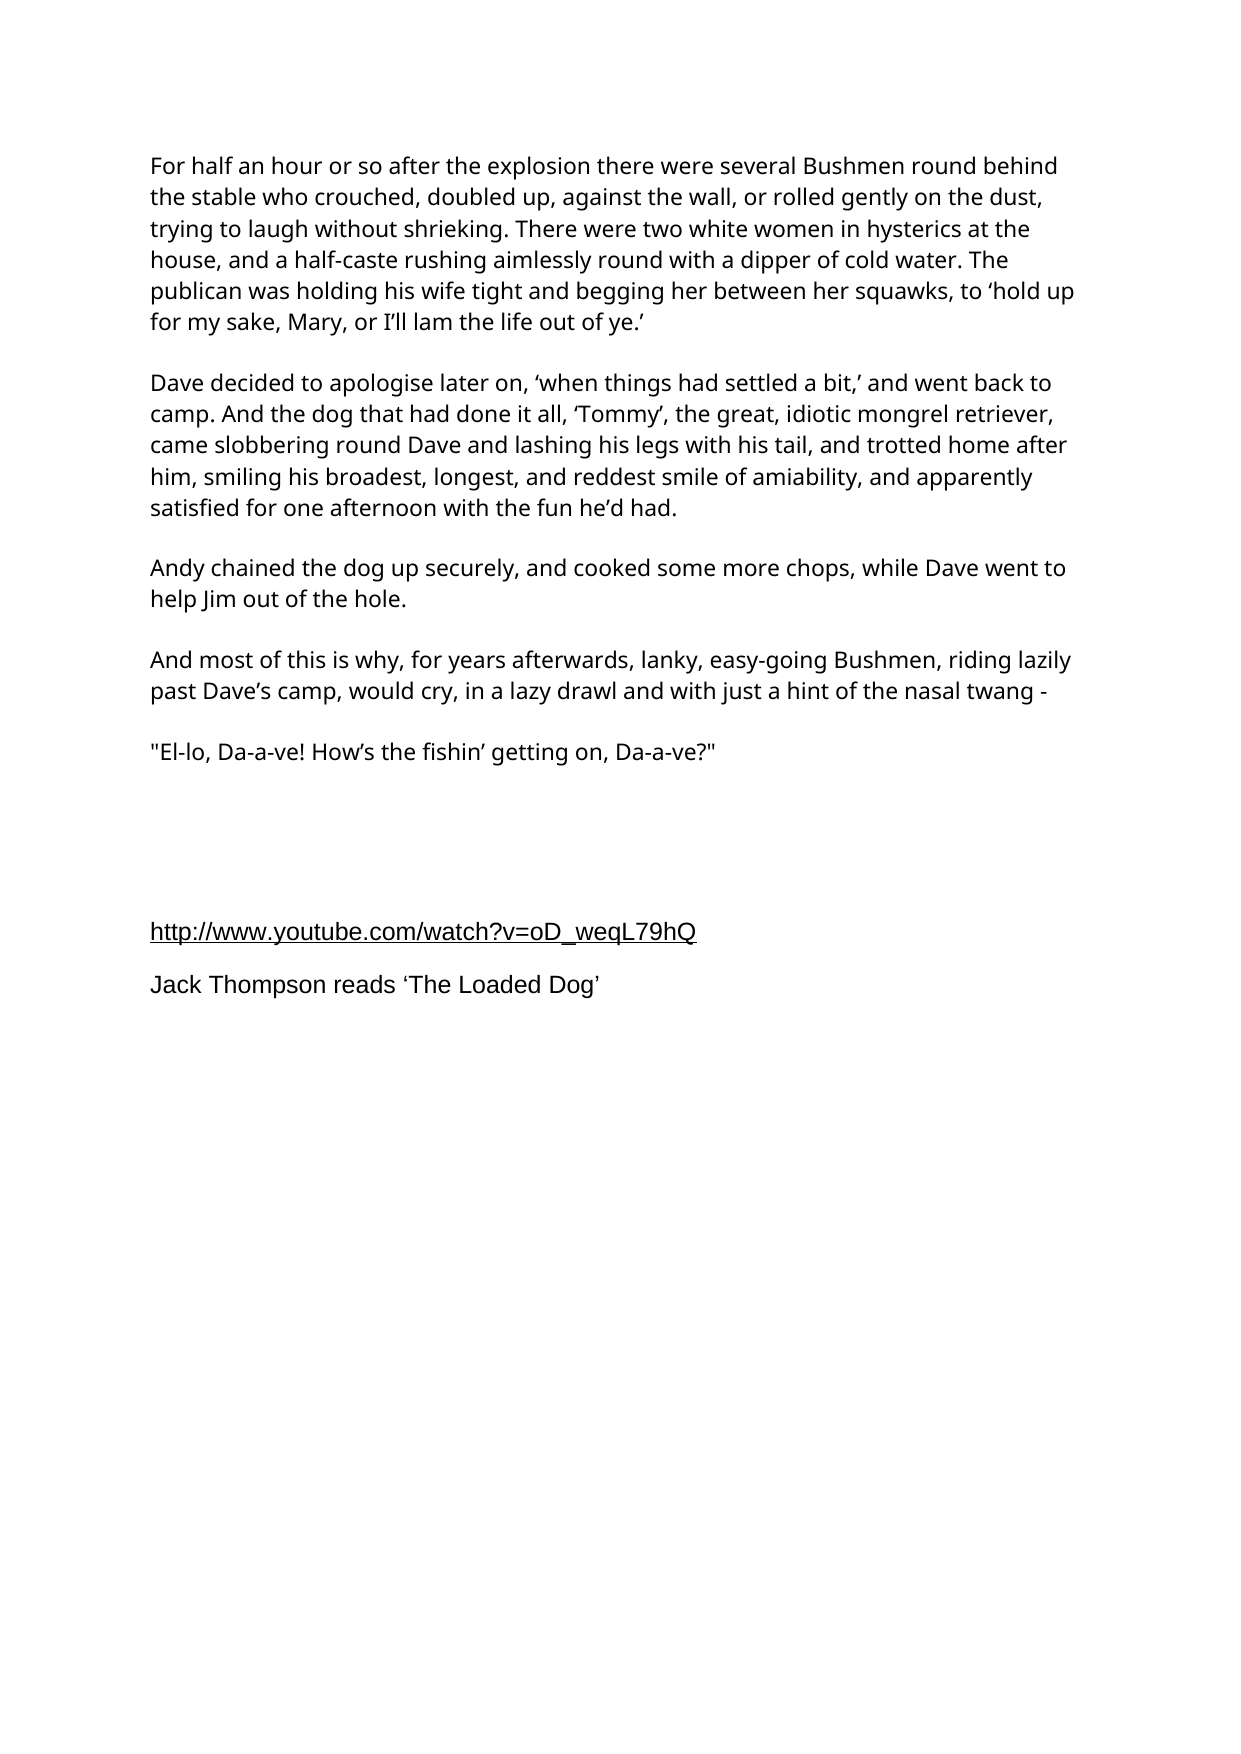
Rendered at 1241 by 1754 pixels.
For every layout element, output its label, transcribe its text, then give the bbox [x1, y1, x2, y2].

text Jack Thompson reads ‘The Loaded Dog’ [150, 971, 1090, 999]
text Dave decided to apologise later on, ‘when things had settled a bit,’ and went back to camp. And the dog that had done it all, ‘Tommy’, the great, idiotic mongrel retriever, came slobbering round Dave and lashing his legs with his tail, and trotted home after him, smiling his broadest, longest, and reddest smile of amiability, and apparently satisfied for one afternoon with the fun he’d had. [150, 367, 1090, 523]
text For half an hour or so after the explosion there were several Bushmen round behind the stable who crouched, doubled up, against the wall, or rolled gently on the dust, trying to laugh without shrieking. There were two white women in hysterics at the house, and a half-caste rushing aimlessly round with a dipper of cold water. The publican was holding his wife tight and begging her between her squawks, to ‘hold up for my sake, Mary, or I’ll lam the life out of ye.’ [150, 150, 1090, 337]
text "El-lo, Da-a-ve! How’s the fishin’ getting on, Da-a-ve?" [150, 735, 1090, 767]
text Andy chained the dog up securely, and cooked some more chops, while Dave went to help Jim out of the hole. [150, 552, 1090, 614]
text And most of this is why, for years afterwards, lanky, easy-going Bushmen, riding lazily past Dave’s camp, would cry, in a lazy drawl and with just a hint of the nasal twang - [150, 644, 1090, 706]
text http://www.youtube.com/watch?v=oD_weqL79hQ [150, 917, 1090, 945]
